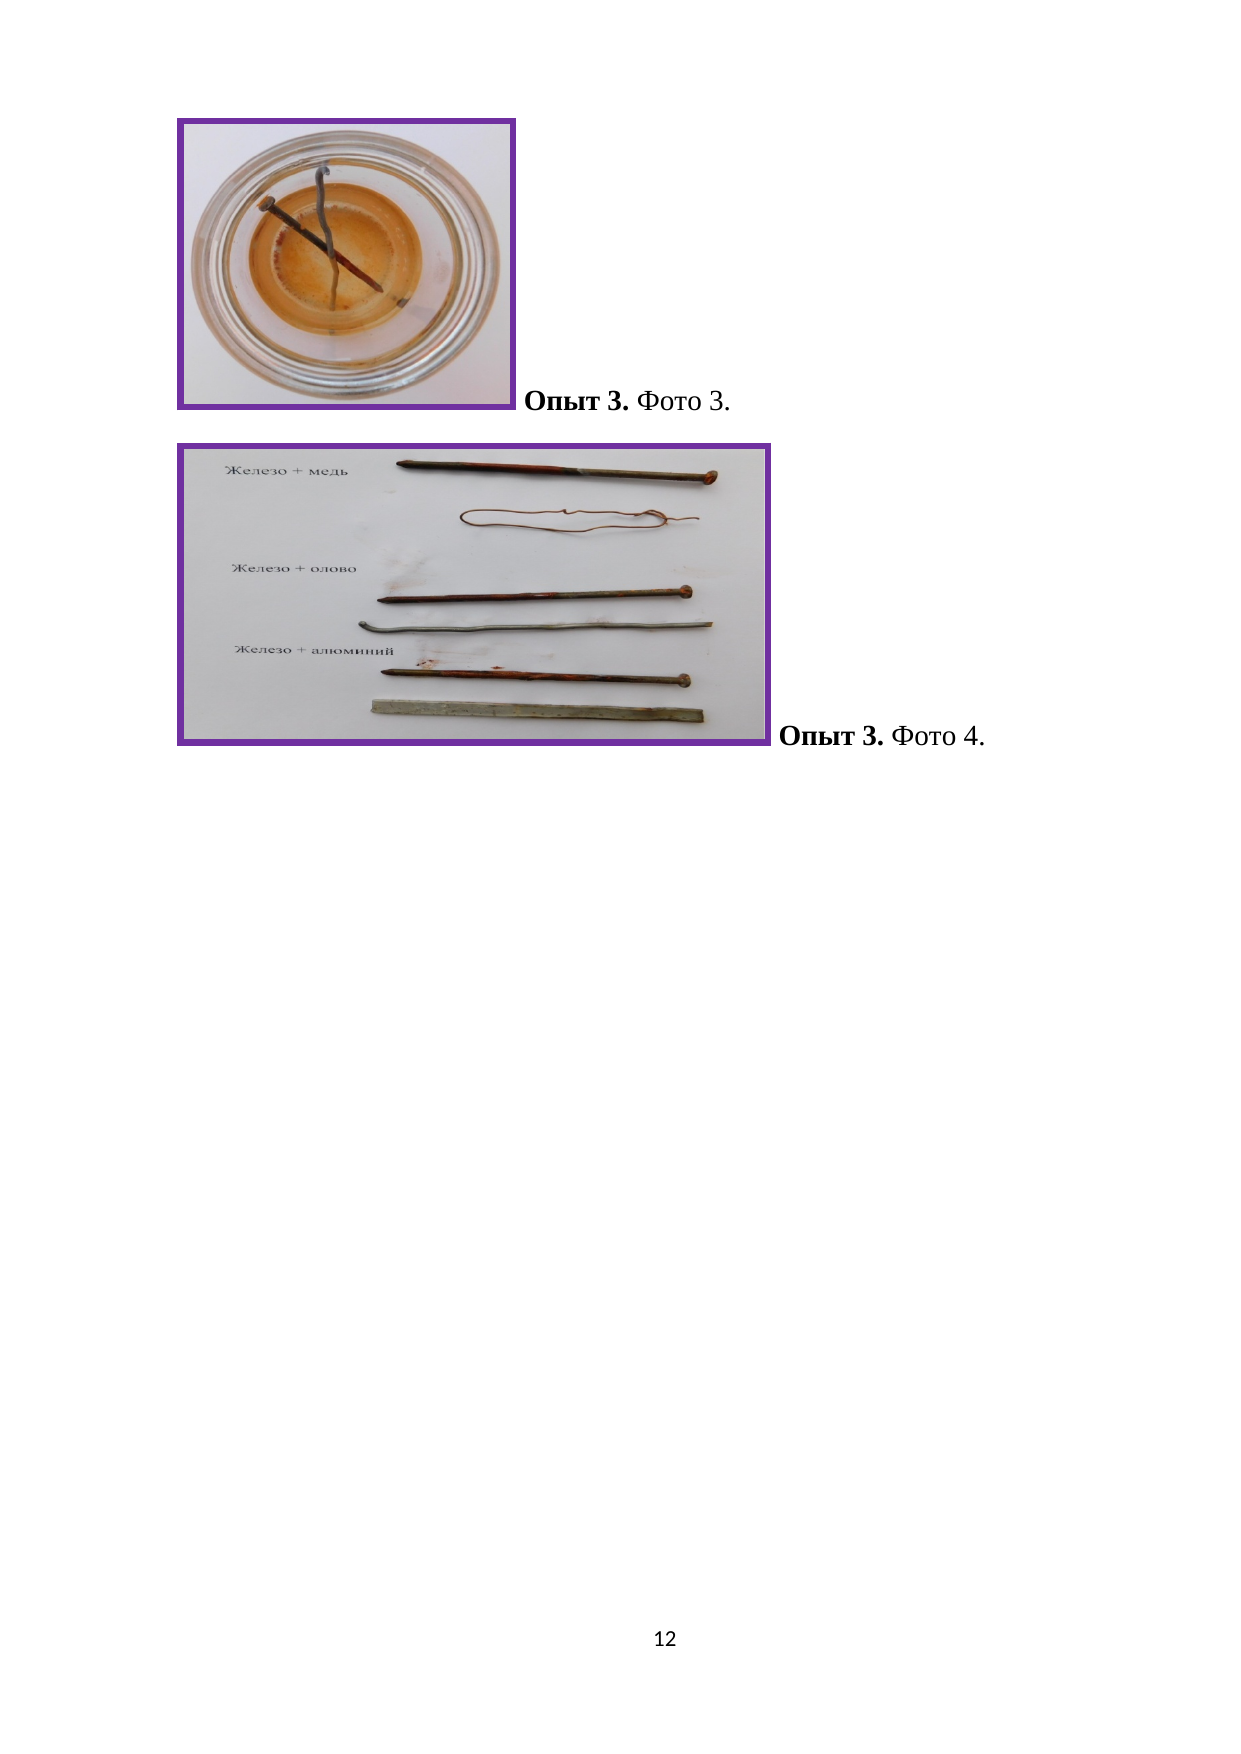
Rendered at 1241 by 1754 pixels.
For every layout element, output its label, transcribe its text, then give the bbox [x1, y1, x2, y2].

picture [184, 124, 510, 404]
picture [184, 449, 765, 739]
